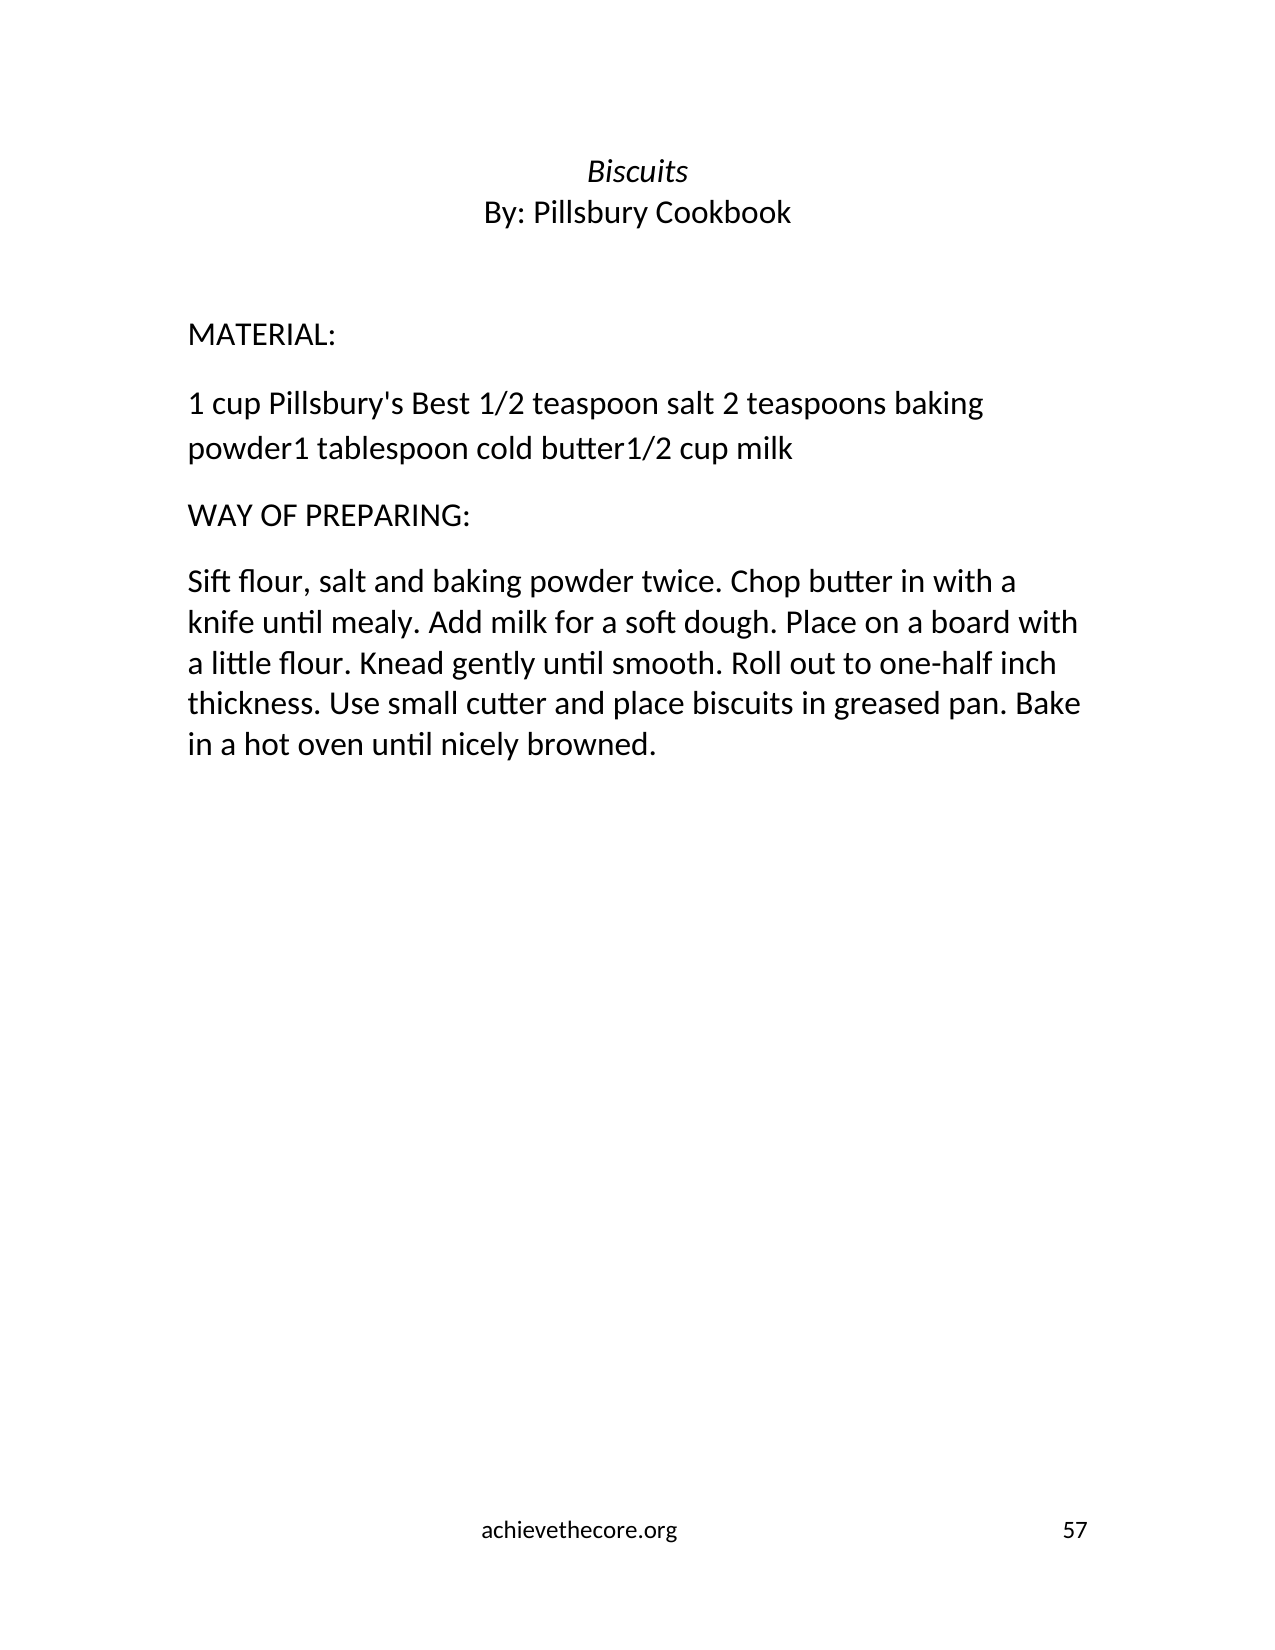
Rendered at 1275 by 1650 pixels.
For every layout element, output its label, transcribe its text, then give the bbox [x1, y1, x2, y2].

text 1 cup Pillsbury's Best 1/2 teaspoon salt 2 teaspoons baking powder 1 tablespoon cold butter 1/2 cup milk [187, 379, 1087, 469]
text By: Pillsbury Cookbook [187, 191, 1087, 231]
text Biscuits [187, 150, 1087, 191]
text MATERIAL: [187, 313, 1087, 354]
text Sift flour, salt and baking powder twice. Chop butter in with a knife until mealy. Add milk for a soft dough. Place on a board with a little flour. Knead gently until smooth. Roll out to one-half inch thickness. Use small cutter and place biscuits in greased pan. Bake in a hot oven until nicely browned. [187, 560, 1087, 764]
text WAY OF PREPARING: [187, 494, 1087, 535]
